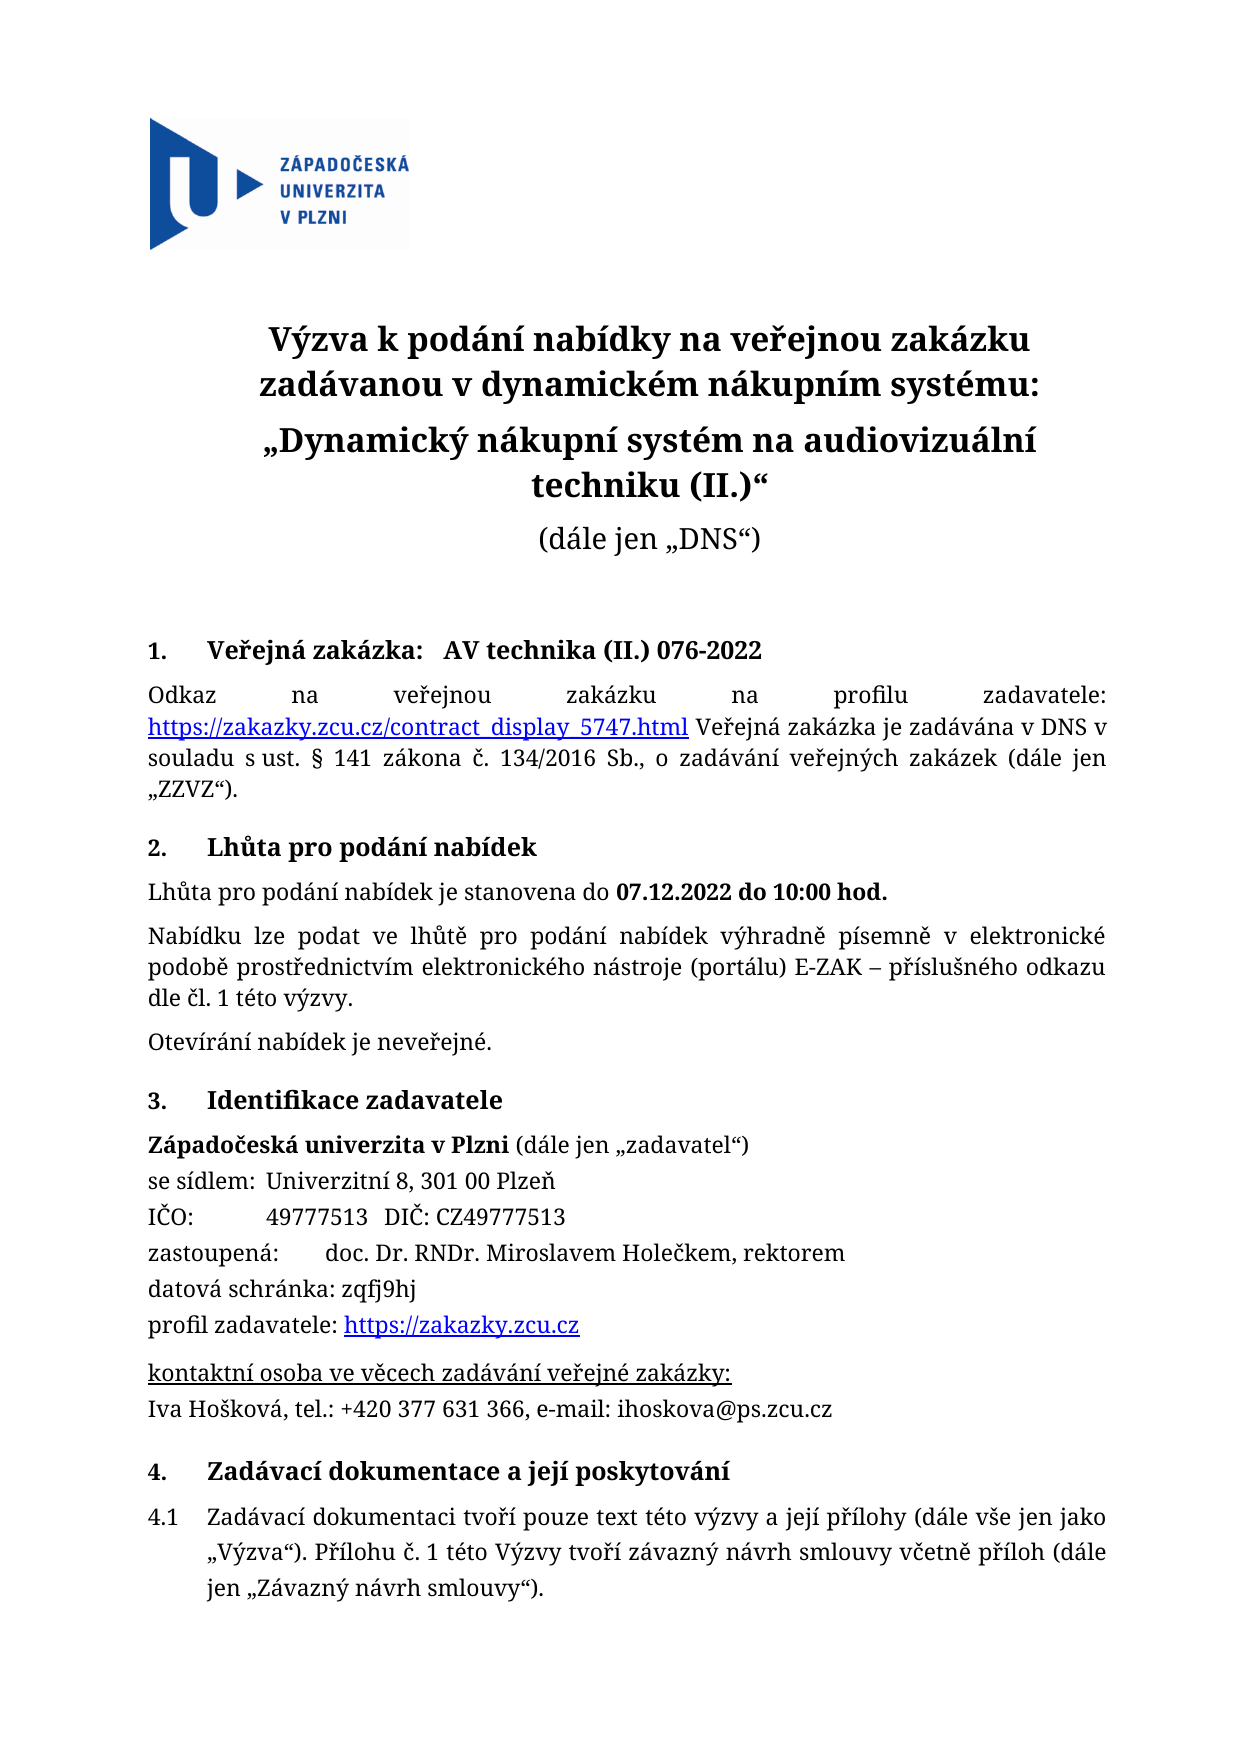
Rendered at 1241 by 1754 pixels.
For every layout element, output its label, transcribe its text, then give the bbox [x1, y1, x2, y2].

text Iva Hošková, tel.: +420 377 631 366, e-mail: ihoskova@ps.zcu.cz [148, 1393, 1107, 1424]
text datová schránka: zqfj9hj [148, 1273, 1107, 1304]
subtitle Identifikace zadavatele [148, 1082, 1107, 1116]
text Západočeská univerzita v Plzni (dále jen „zadavatel“) [148, 1129, 1107, 1160]
text kontaktní osoba ve věcech zadávání veřejné zakázky: [148, 1357, 1107, 1388]
picture [150, 118, 409, 250]
text Nabídku lze podat ve lhůtě pro podání nabídek výhradně písemně v elektronické podobě prostřednictvím elektronického nástroje (portálu) E-ZAK – příslušného odkazu dle čl. 1 této výzvy. [148, 920, 1107, 1013]
text IČO: 49777513 DIČ: CZ49777513 [148, 1201, 1107, 1232]
subtitle Veřejná zakázka: AV technika (II.) 076-2022 [148, 633, 1107, 667]
text „Dynamický nákupní systém na audiovizuální techniku (II.)“ [192, 417, 1107, 508]
text zastoupená: doc. Dr. RNDr. Miroslavem Holečkem, rektorem [148, 1237, 1107, 1268]
subtitle Zadávací dokumentace a její poskytování [148, 1454, 1107, 1488]
text se sídlem: Univerzitní 8, 301 00 Plzeň [148, 1165, 1107, 1196]
text Lhůta pro podání nabídek je stanovena do 07.12.2022 do 10:00 hod. [148, 876, 1107, 907]
text Odkaz na veřejnou zakázku na profilu zadavatele: https://zakazky.zcu.cz/contract_display_5747.html Veřejná zakázka je zadávána v DNS v souladu s ust. § 141 zákona č. 134/2016 Sb., o zadávání veřejných zakázek (dále jen „ZZVZ“). [148, 679, 1107, 804]
subtitle Lhůta pro podání nabídek [148, 829, 1107, 863]
list Zadávací dokumentaci tvoří pouze text této výzvy a její přílohy (dále vše jen jako „Výzva“). Přílohu č. 1 této Výzvy tvoří závazný návrh smlouvy včetně příloh (dále jen „Závazný návrh smlouvy“). [148, 1500, 1107, 1603]
text (dále jen „DNS“) [192, 518, 1107, 558]
text Otevírání nabídek je neveřejné. [148, 1026, 1107, 1057]
text Výzva k podání nabídky na veřejnou zakázku zadávanou v dynamickém nákupním systému: [192, 316, 1107, 406]
text profil zadavatele: https://zakazky.zcu.cz [148, 1308, 1107, 1340]
